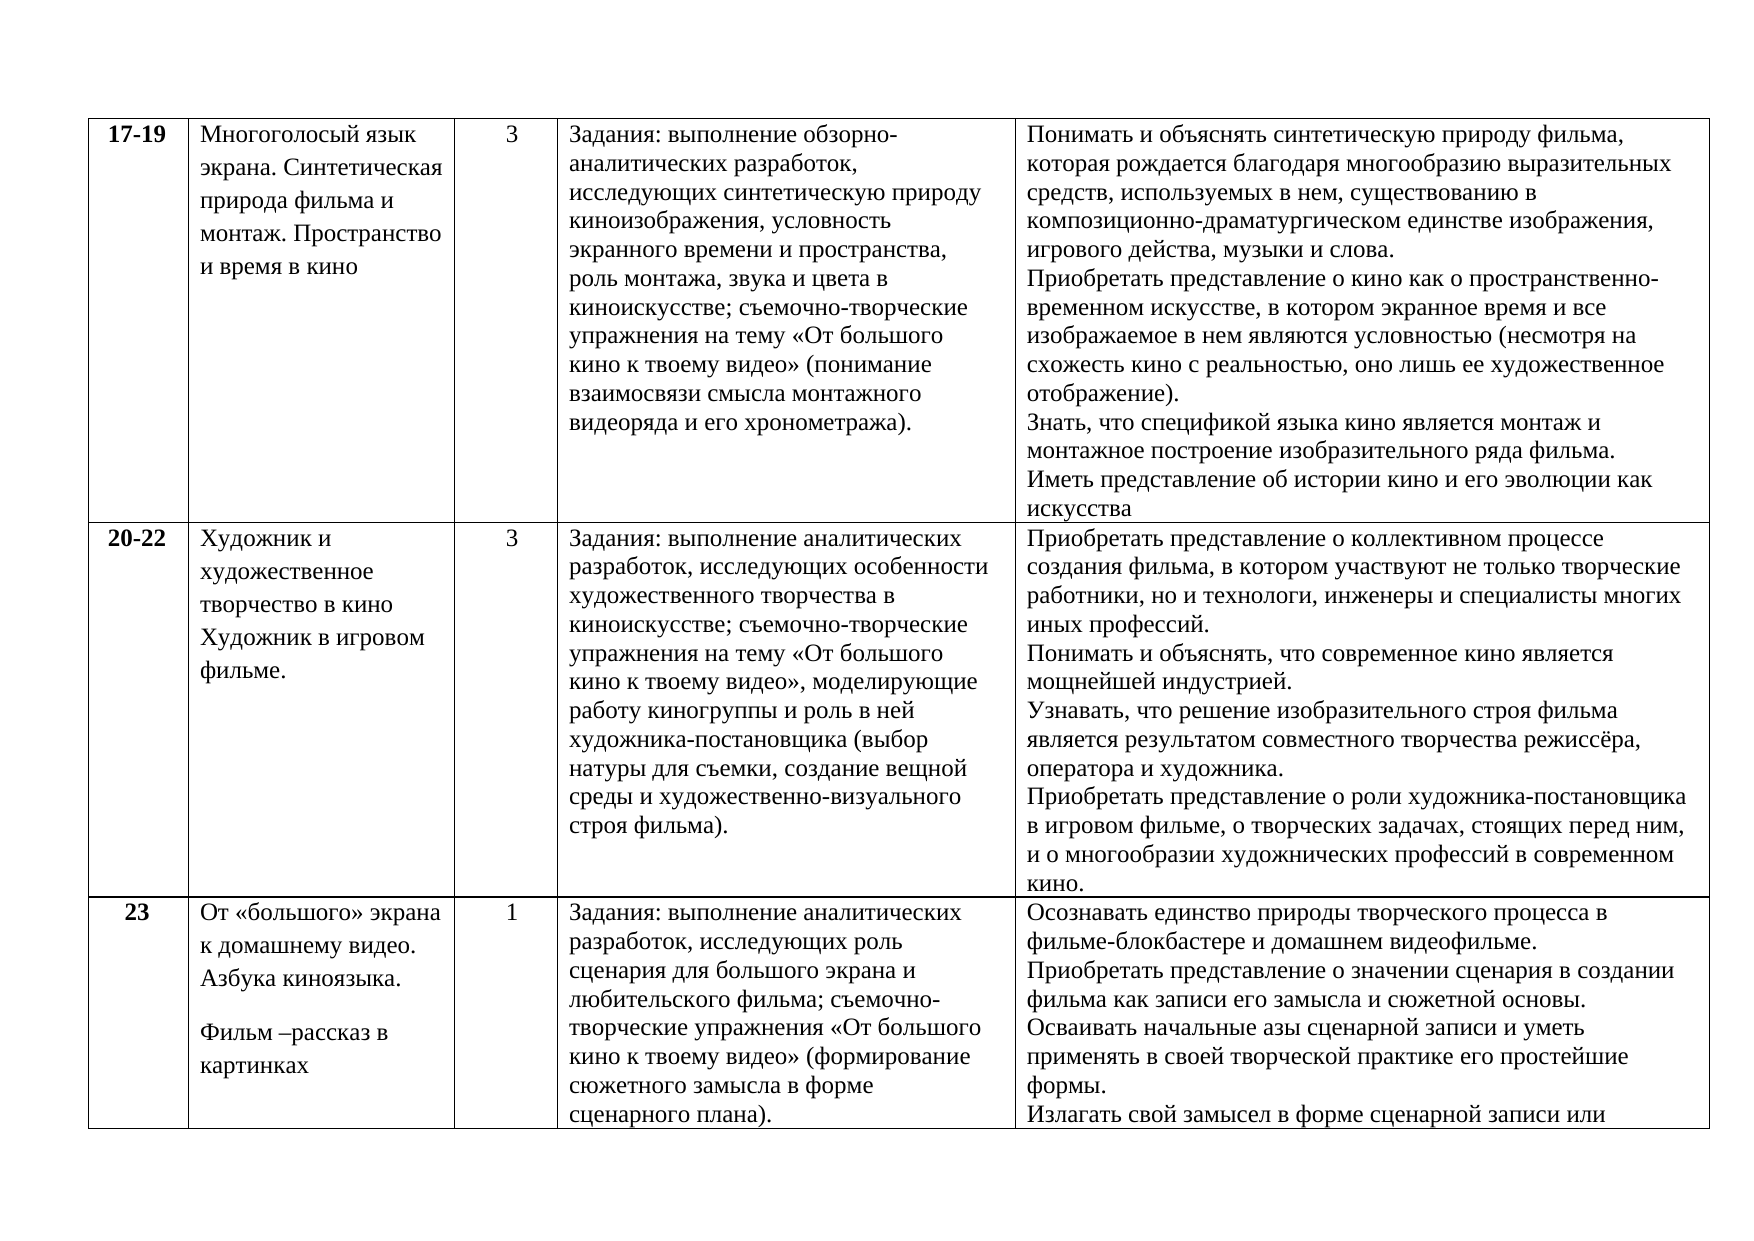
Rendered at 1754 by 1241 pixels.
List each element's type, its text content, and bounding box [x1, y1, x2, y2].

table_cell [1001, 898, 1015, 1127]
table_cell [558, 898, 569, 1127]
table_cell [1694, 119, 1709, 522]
table_cell Многоголосый язык экрана. Синтетическая природа фильма и монтаж. Пространство и время в кино [189, 119, 454, 522]
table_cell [189, 898, 454, 1127]
table_cell 3 [455, 119, 557, 522]
table_cell 20-22 [89, 523, 188, 896]
table_cell 23 [89, 898, 188, 1127]
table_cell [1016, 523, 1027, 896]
table_cell Художник и художественное творчество в кино Художник в игровом фильме. [189, 523, 454, 896]
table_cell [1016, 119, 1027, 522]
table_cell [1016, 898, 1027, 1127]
table_cell Задания: выполнение аналитических разработок, исследующих особенности художественного творчества в киноискусстве; съемочно-творческие упражнения на тему «От большого кино к твоему видео», моделирующие работу киногруппы и роль в ней художника-постановщика (выбор натуры для съемки, создание вещной среды и художественно-визуального строя фильма). [558, 523, 1015, 896]
table_cell 1 [455, 898, 557, 1127]
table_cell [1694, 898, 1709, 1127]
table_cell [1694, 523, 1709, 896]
table_cell Задания: выполнение обзорно-аналитических разработок, исследующих синтетическую природу киноизображения, условность экранного времени и пространства, роль монтажа, звука и цвета в киноискусстве; съемочно-творческие упражнения на тему «От большого кино к твоему видео» (понимание взаимосвязи смысла монтажного видеоряда и его хронометража). [558, 119, 1015, 522]
table_cell 17-19 [89, 119, 188, 522]
table_cell 3 [455, 523, 557, 896]
